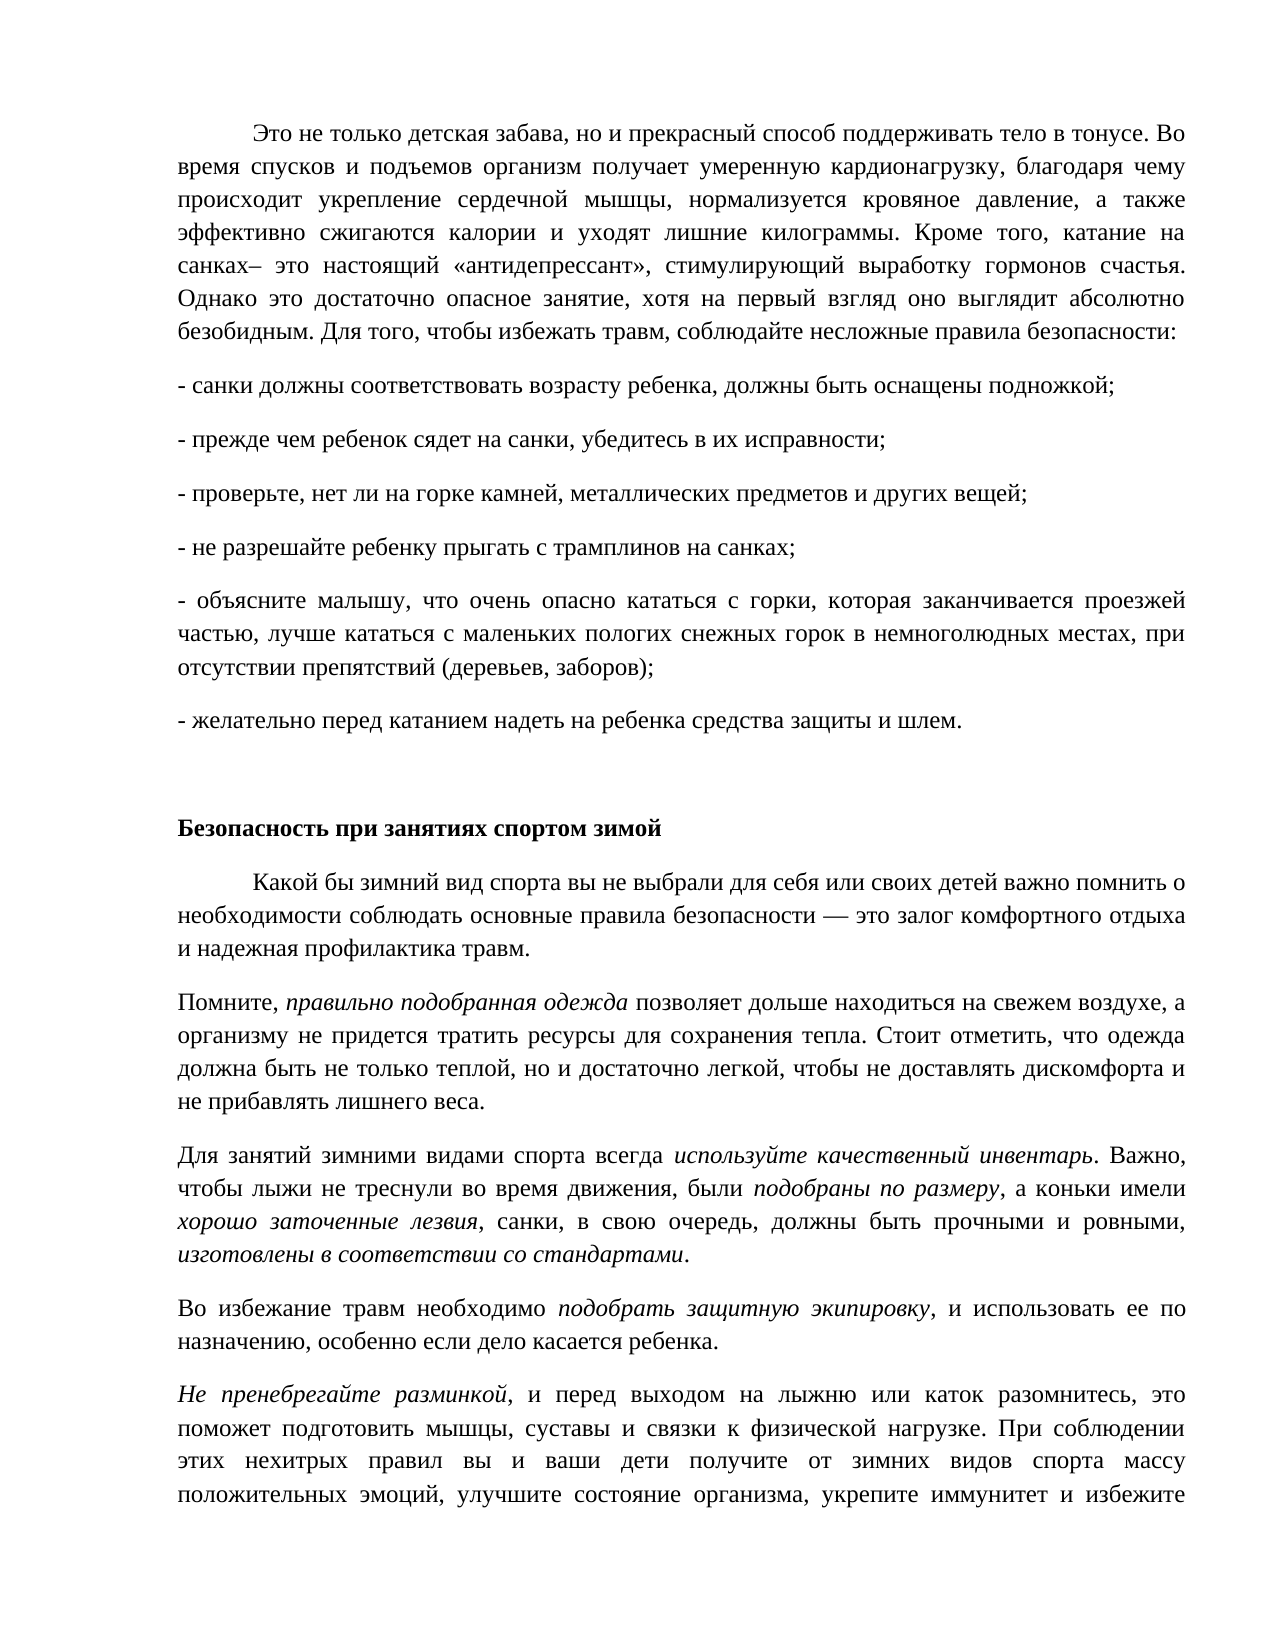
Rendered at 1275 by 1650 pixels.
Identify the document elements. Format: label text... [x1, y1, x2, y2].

text - санки должны соответствовать возрасту ребенка, должны быть оснащены подножкой; [177, 370, 1186, 399]
text - желательно перед катанием надеть на ребенка средства защиты и шлем. [177, 705, 1186, 734]
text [177, 1379, 1186, 1507]
text - проверьте, нет ли на горке камней, металлических предметов и других вещей; [177, 478, 1186, 507]
text - объясните малышу, что очень опасно кататься с горки, которая заканчивается проезжей частью, лучше кататься с маленьких пологих снежных горок в немноголюдных местах, при отсутствии препятствий (деревьев, заборов); [177, 586, 1186, 680]
text Для занятий зимними видами спорта всегда используйте качественный инвентарь. Важно, чтобы лыжи не треснули во время движения, были подобраны по размеру, а коньки имели хорошо заточенные лезвия, санки, в свою очередь, должны быть прочными и ровными, изготовлены в соответствии со стандартами. [177, 1140, 1186, 1268]
text Это не только детская забава, но и прекрасный способ поддерживать тело в тонусе. Во время спусков и подъемов организм получает умеренную кардионагрузку, благодаря чему происходит укрепление сердечной мышцы, нормализуется кровяное давление, а также эффективно сжигаются калории и уходят лишние килограммы. Кроме того, катание на санках– это настоящий «антидепрессант», стимулирующий выработку гормонов счастья. Однако это достаточно опасное занятие, хотя на первый взгляд оно выглядит абсолютно безобидным. Для того, чтобы избежать травм, соблюдайте несложные правила безопасности: [177, 118, 1186, 345]
text Какой бы зимний вид спорта вы не выбрали для себя или своих детей важно помнить о необходимости соблюдать основные правила безопасности — это залог комфортного отдыха и надежная профилактика травм. [177, 867, 1186, 962]
text Безопасность при занятиях спортом зимой [177, 813, 1186, 842]
text Помните, правильно подобранная одежда позволяет дольше находиться на свежем воздухе, а организму не придется тратить ресурсы для сохранения тепла. Стоит отметить, что одежда должна быть не только теплой, но и достаточно легкой, чтобы не доставлять дискомфорта и не прибавлять лишнего веса. [177, 987, 1186, 1115]
text Во избежание травм необходимо подобрать защитную экипировку, и использовать ее по назначению, особенно если дело касается ребенка. [177, 1293, 1186, 1354]
text - прежде чем ребенок сядет на санки, убедитесь в их исправности; [177, 424, 1186, 453]
text - не разрешайте ребенку прыгать с трамплинов на санках; [177, 532, 1186, 560]
